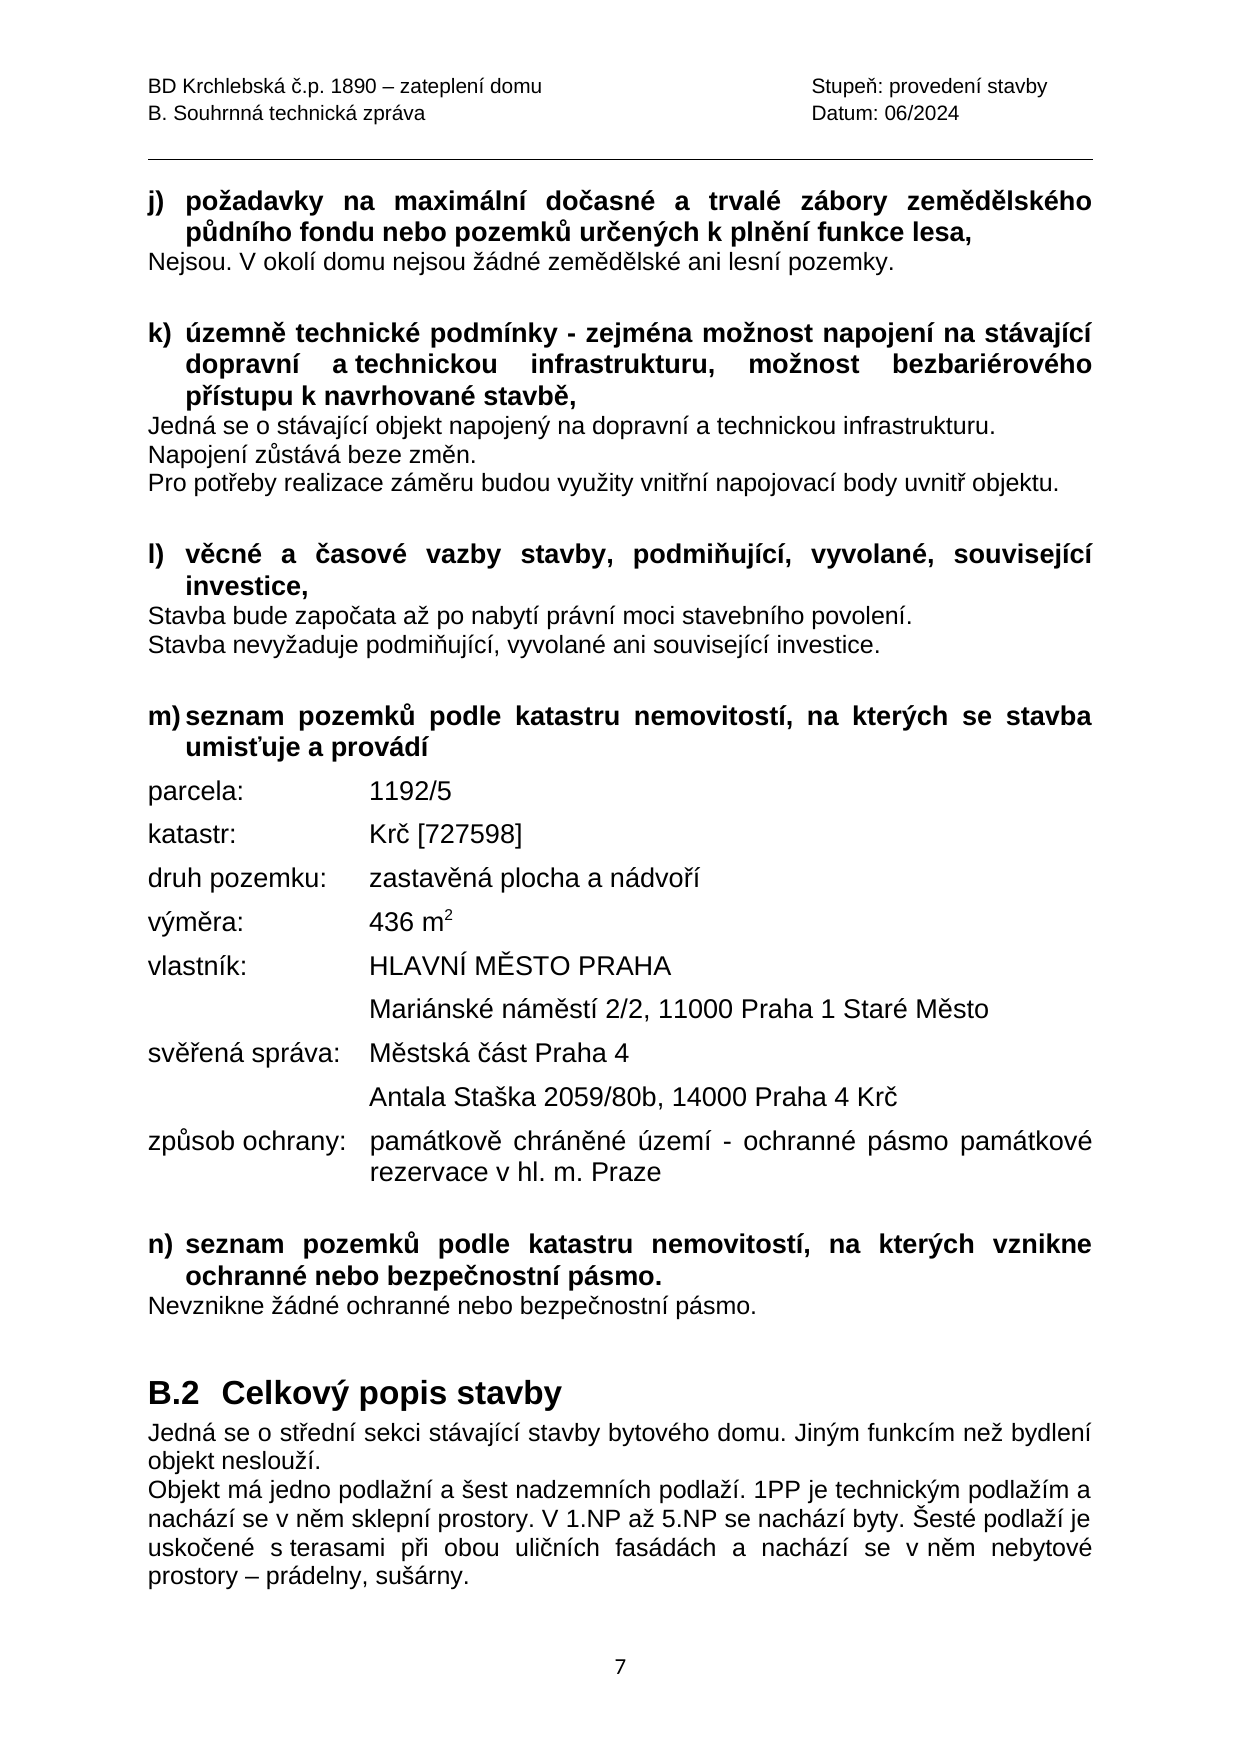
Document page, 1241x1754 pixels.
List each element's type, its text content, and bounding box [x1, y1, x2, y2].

text Nejsou. V okolí domu nejsou žádné zemědělské ani lesní pozemky. [148, 247, 1093, 276]
list katastr: Krč [727598] [148, 818, 1093, 849]
text Jedná se o stávající objekt napojený na dopravní a technickou infrastrukturu. [148, 411, 1093, 439]
text Nevznikne žádné ochranné nebo bezpečnostní pásmo. [148, 1291, 1093, 1319]
text věcné a časové vazby stavby, podmiňující, vyvolané, související investice, [148, 538, 1093, 601]
list Mariánské náměstí 2/2, 11000 Praha 1 Staré Město [369, 993, 1093, 1024]
text Napojení zůstává beze změn. [148, 439, 1093, 468]
text Stavba bude započata až po nabytí právní moci stavebního povolení. [148, 601, 1093, 629]
text Objekt má jedno podlažní a šest nadzemních podlaží. 1PP je technickým podlažím a nachází se v něm sklepní prostory. V 1.NP až 5.NP se nachází byty. Šesté podlaží je uskočené s terasami při obou uličních fasádách a nachází se v něm nebytové prostory – prádelny, sušárny. [148, 1475, 1093, 1590]
list svěřená správa: Městská část Praha 4 [148, 1037, 1093, 1068]
list vlastník: HLAVNÍ MĚSTO PRAHA [148, 949, 1093, 981]
subtitle B.2 Celkový popis stavby [148, 1373, 1093, 1412]
list výměra: 436 m2 [148, 906, 1093, 937]
text Jedná se o střední sekci stávající stavby bytového domu. Jiným funkcím než bydlení objekt neslouží. [148, 1417, 1093, 1475]
text Pro potřeby realizace záměru budou využity vnitřní napojovací body uvnitř objektu. [148, 468, 1093, 497]
list parcela: 1192/5 [148, 774, 1093, 806]
text seznam pozemků podle katastru nemovitostí, na kterých se stavba umisťuje a provádí [148, 699, 1093, 762]
text Stavba nevyžaduje podmiňující, vyvolané ani související investice. [148, 629, 1093, 658]
text územně technické podmínky - zejména možnost napojení na stávající dopravní a technickou infrastrukturu, možnost bezbariérového přístupu k navrhované stavbě, [148, 317, 1093, 411]
list druh pozemku: zastavěná plocha a nádvoří [148, 862, 1093, 893]
text seznam pozemků podle katastru nemovitostí, na kterých vznikne ochranné nebo bezpečnostní pásmo. [148, 1228, 1093, 1291]
list Antala Staška 2059/80b, 14000 Praha 4 Krč [369, 1081, 1093, 1112]
list způsob ochrany: památkově chráněné území - ochranné pásmo památkové rezervace v hl. m. Praze [148, 1124, 1093, 1187]
text požadavky na maximální dočasné a trvalé zábory zemědělského půdního fondu nebo pozemků určených k plnění funkce lesa, [148, 184, 1093, 247]
